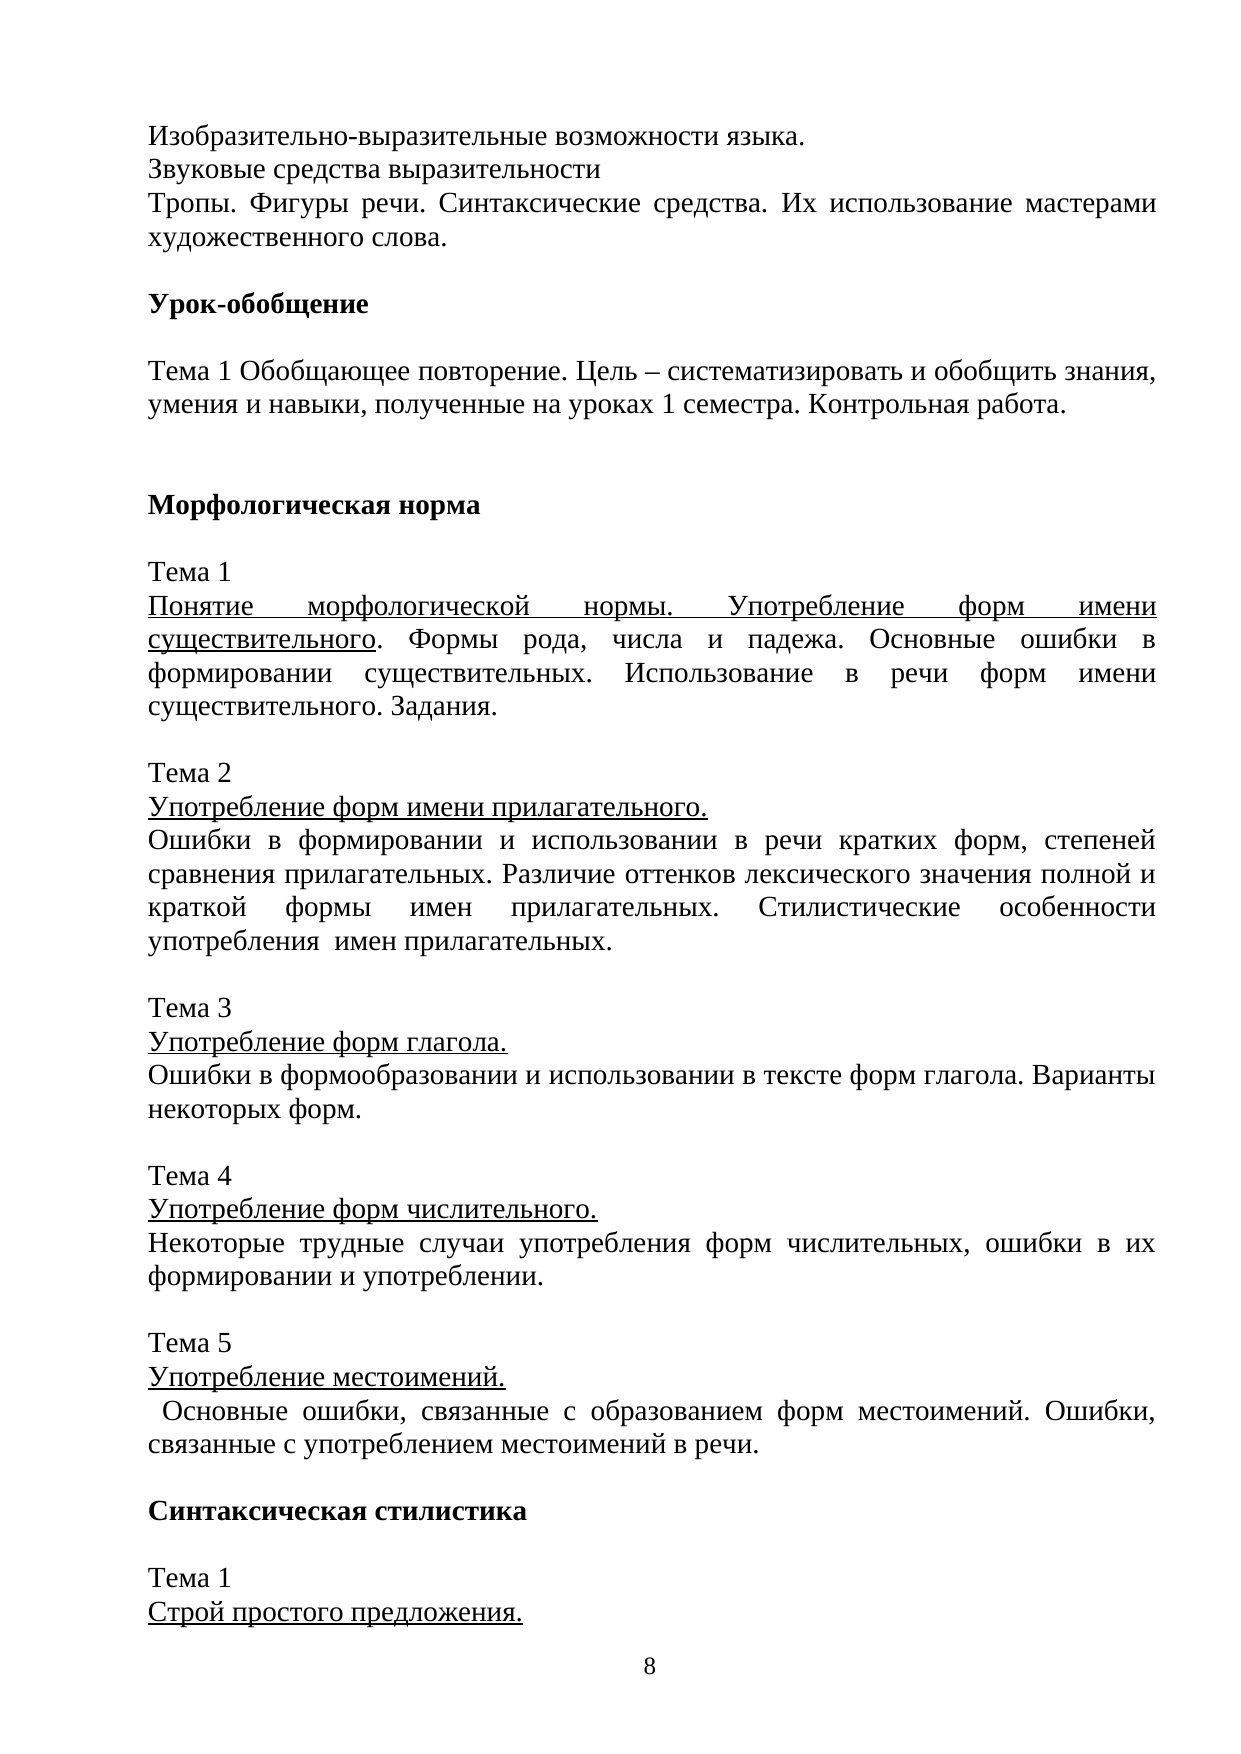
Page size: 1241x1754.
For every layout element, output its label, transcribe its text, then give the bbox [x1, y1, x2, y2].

text Тема 4 [148, 1158, 1157, 1191]
text Строй простого предложения. [148, 1594, 1157, 1627]
text Синтаксическая стилистика [148, 1493, 1157, 1527]
text Употребление форм имени прилагательного. [148, 789, 1157, 822]
text Тема 5 [148, 1326, 1157, 1359]
text Тема 1 [148, 1560, 1157, 1594]
text Понятие морфологической нормы. Употребление форм имени существительного. Формы рода, числа и падежа. Основные ошибки в формировании существительных. Использование в речи форм имени существительного. Задания. [148, 618, 1157, 722]
text Морфологическая норма [148, 487, 1157, 521]
text Основные ошибки, связанные с образованием форм местоимений. Ошибки, связанные с употреблением местоимений в речи. [148, 1393, 1157, 1460]
text Ошибки в формообразовании и использовании в тексте форм глагола. Варианты некоторых форм. [148, 1057, 1157, 1124]
text Тема 1 [148, 554, 1157, 588]
text Тема 1 Обобщающее повторение. Цель – систематизировать и обобщить знания, умения и навыки, полученные на уроках 1 семестра. Контрольная работа. [148, 353, 1157, 420]
text Тема 3 [148, 990, 1157, 1024]
text Урок-обобщение [148, 286, 1157, 319]
text Употребление местоимений. [148, 1359, 1157, 1393]
text Ошибки в формировании и использовании в речи кратких форм, степеней сравнения прилагательных. Различие оттенков лексического значения полной и краткой формы имен прилагательных. Стилистические особенности употребления имен прилагательных. [148, 822, 1157, 957]
text Некоторые трудные случаи употребления форм числительных, ошибки в их формировании и употреблении. [148, 1225, 1157, 1292]
text Понятие морфологической нормы. Употребление форм имени существительного. Формы рода, числа и падежа. Основные ошибки в формировании существительных. Использование в речи форм имени существительного. Задания. [148, 588, 1157, 617]
text Изобразительно-выразительные возможности языка. [148, 118, 1157, 152]
text Тема 2 [148, 755, 1157, 789]
text Тропы. Фигуры речи. Синтаксические средства. Их использование мастерами художественного слова. [148, 185, 1157, 252]
text Употребление форм числительного. [148, 1191, 1157, 1225]
text Употребление форм глагола. [148, 1024, 1157, 1057]
text Звуковые средства выразительности [148, 152, 1157, 185]
